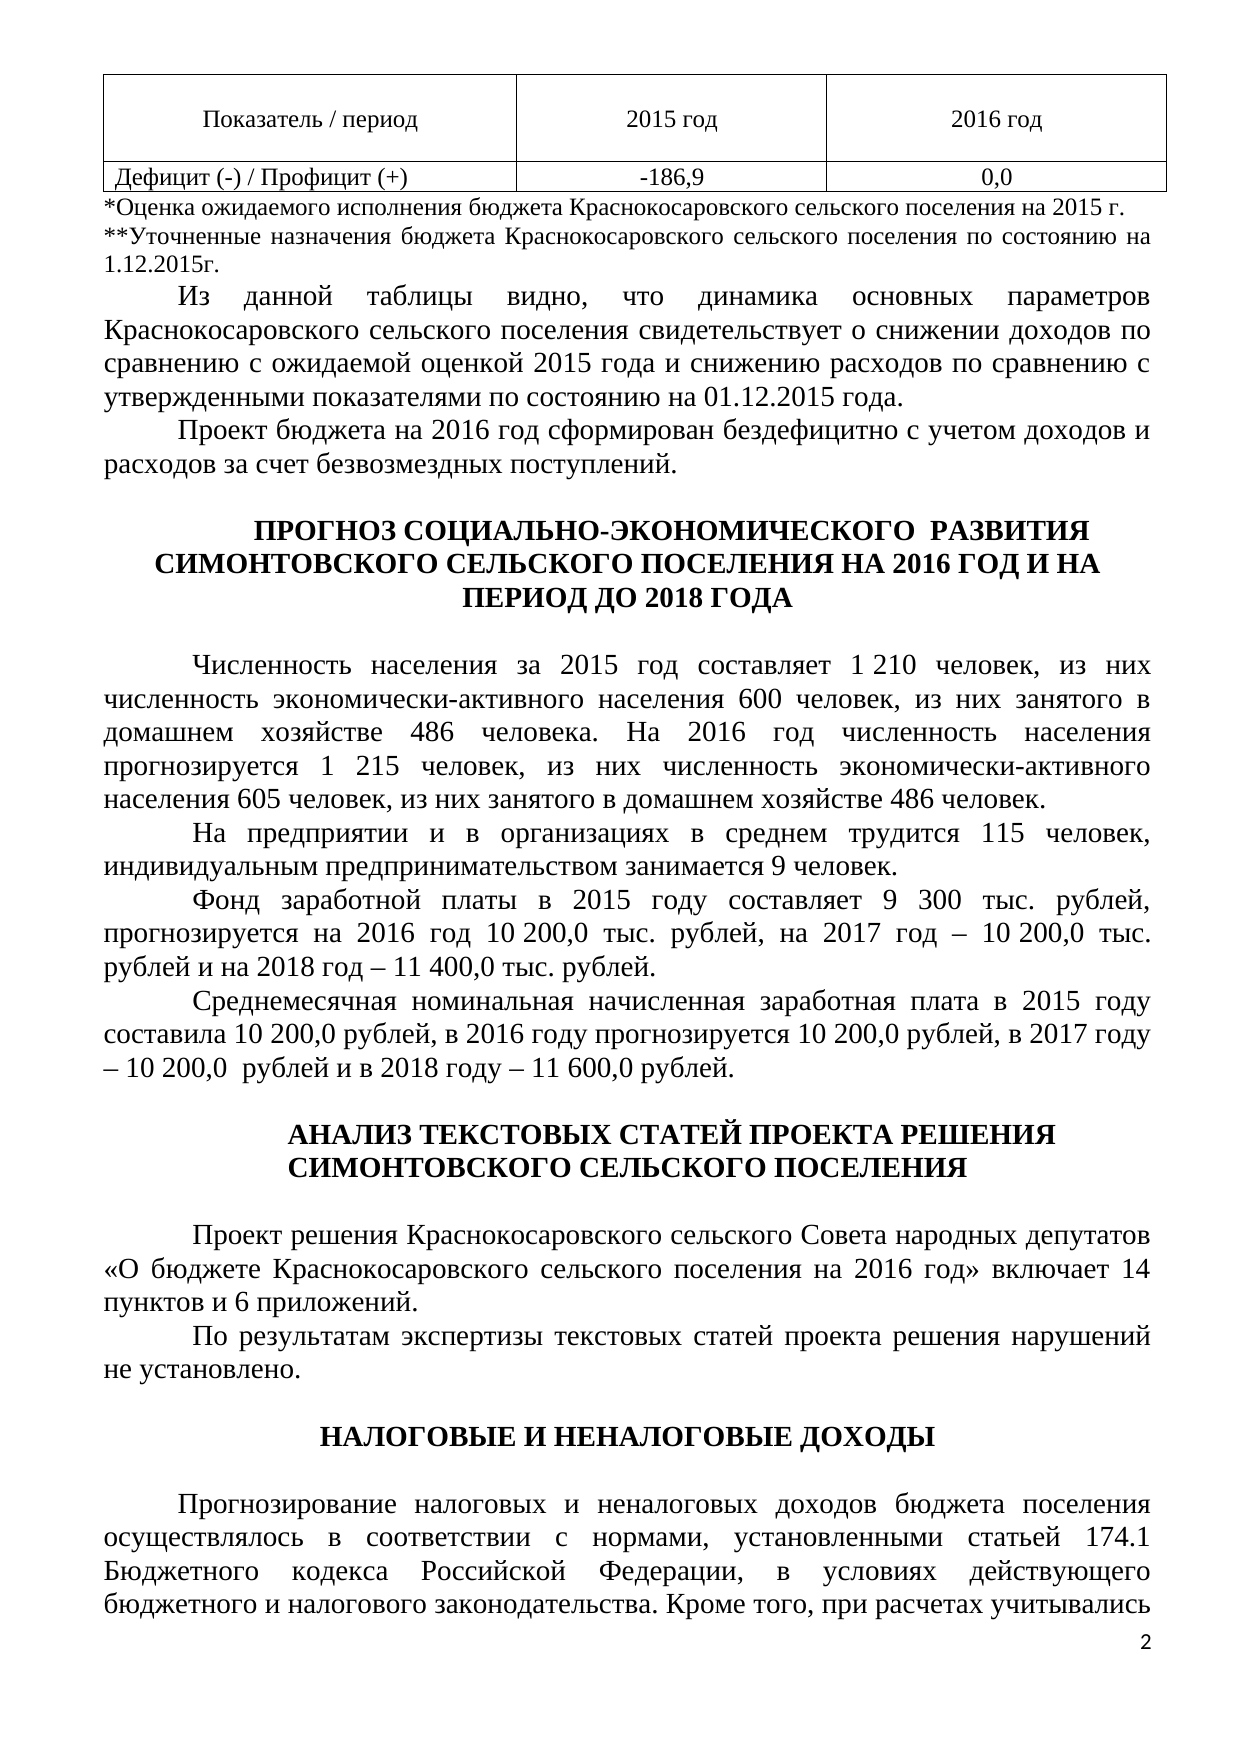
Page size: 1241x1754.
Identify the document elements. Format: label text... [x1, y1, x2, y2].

text По результатам экспертизы текстовых статей проекта решения нарушений не установлено. [103, 1318, 1152, 1385]
text Проект бюджета на 2016 год сформирован бездефицитно с учетом доходов и расходов за счет безвозмездных поступлений. [103, 412, 1152, 479]
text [103, 1486, 1152, 1620]
text На предприятии и в организациях в среднем трудится 115 человек, индивидуальным предпринимательством занимается 9 человек. [103, 815, 1152, 882]
text НАЛОГОВЫЕ И НЕНАЛОГОВЫЕ ДОХОДЫ [103, 1419, 1152, 1452]
text *Оценка ожидаемого исполнения бюджета Краснокосаровского сельского поселения на 2015 г. [103, 192, 1152, 221]
text Из данной таблицы видно, что динамика основных параметров Краснокосаровского сельского поселения свидетельствует о снижении доходов по сравнению с ожидаемой оценкой 2015 года и снижению расходов по сравнению с утвержденными показателями по состоянию на 01.12.2015 года. [103, 278, 1152, 412]
text Проект решения Краснокосаровского сельского Совета народных депутатов «О бюджете Краснокосаровского сельского поселения на 2016 год» включает 14 пунктов и 6 приложений. [103, 1217, 1152, 1318]
table_cell Дефицит (-) / Профицит (+) [104, 162, 516, 191]
text Численность населения за 2015 год составляет 1 210 человек, из них численность экономически-активного населения 600 человек, из них занятого в домашнем хозяйстве 486 человека. На 2016 год численность населения прогнозируется 1 215 человек, из них численность экономически-активного населения 605 человек, из них занятого в домашнем хозяйстве 486 человек. [103, 647, 1152, 815]
text Фонд заработной платы в 2015 году составляет 9 300 тыс. рублей, прогнозируется на 2016 год 10 200,0 тыс. рублей, на 2017 год – 10 200,0 тыс. рублей и на 2018 год – 11 400,0 тыс. рублей. [103, 882, 1152, 983]
table_cell -186,9 [517, 162, 826, 191]
text **Уточненные назначения бюджета Краснокосаровского сельского поселения по состоянию на 1.12.2015г. [103, 221, 1152, 278]
table_cell 0,0 [827, 162, 1166, 191]
table_header Показатель / период [104, 75, 516, 161]
table_header 2016 год [827, 75, 1166, 161]
text ПРОГНОЗ СОЦИАЛЬНО-ЭКОНОМИЧЕСКОГО РАЗВИТИЯ СИМОНТОВСКОГО СЕЛЬСКОГО ПОСЕЛЕНИЯ НА 2016 ГОД И НА ПЕРИОД ДО 2018 ГОДА [103, 513, 1152, 614]
table_header 2015 год [517, 75, 826, 161]
text АНАЛИЗ ТЕКСТОВЫХ СТАТЕЙ ПРОЕКТА РЕШЕНИЯ СИМОНТОВСКОГО СЕЛЬСКОГО ПОСЕЛЕНИЯ [103, 1117, 1152, 1184]
text Среднемесячная номинальная начисленная заработная плата в 2015 году составила 10 200,0 рублей, в 2016 году прогнозируется 10 200,0 рублей, в 2017 году – 10 200,0 рублей и в 2018 году – 11 600,0 рублей. [103, 983, 1152, 1083]
